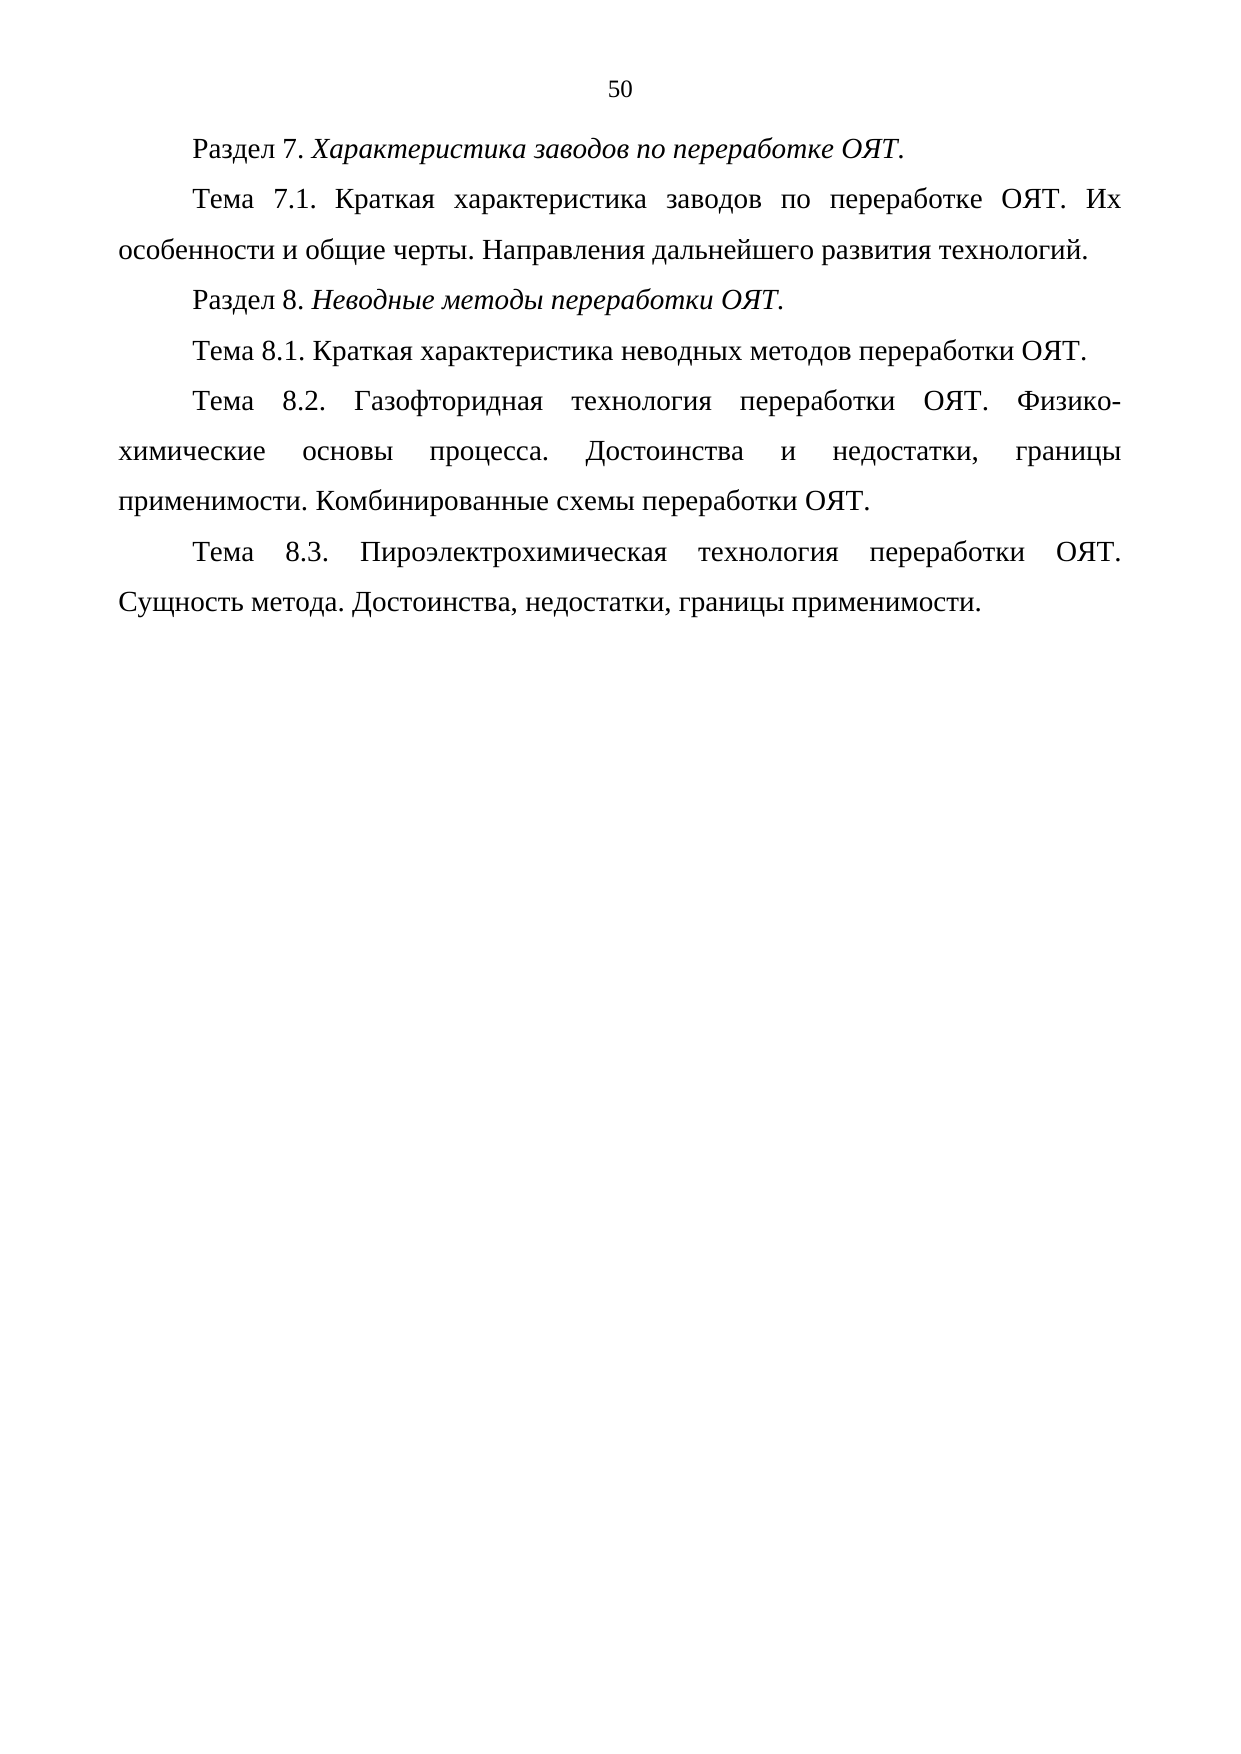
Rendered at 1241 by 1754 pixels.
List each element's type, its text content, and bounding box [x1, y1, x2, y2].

text Тема 8.2. Газофторидная технология переработки ОЯТ. Физико-химические основы процесса. Достоинства и недостатки, границы применимости. Комбинированные схемы переработки ОЯТ. [118, 383, 1122, 517]
text Раздел 8. Неводные методы переработки ОЯТ. [118, 282, 1122, 316]
text Раздел 7. Характеристика заводов по переработке ОЯТ. [118, 131, 1122, 165]
text Тема 8.1. Краткая характеристика неводных методов переработки ОЯТ. [118, 333, 1122, 366]
text Тема 7.1. Краткая характеристика заводов по переработке ОЯТ. Их особенности и общие черты. Направления дальнейшего развития технологий. [118, 182, 1122, 266]
text Тема 8.3. Пироэлектрохимическая технология переработки ОЯТ. Сущность метода. Достоинства, недостатки, границы применимости. [118, 534, 1122, 618]
